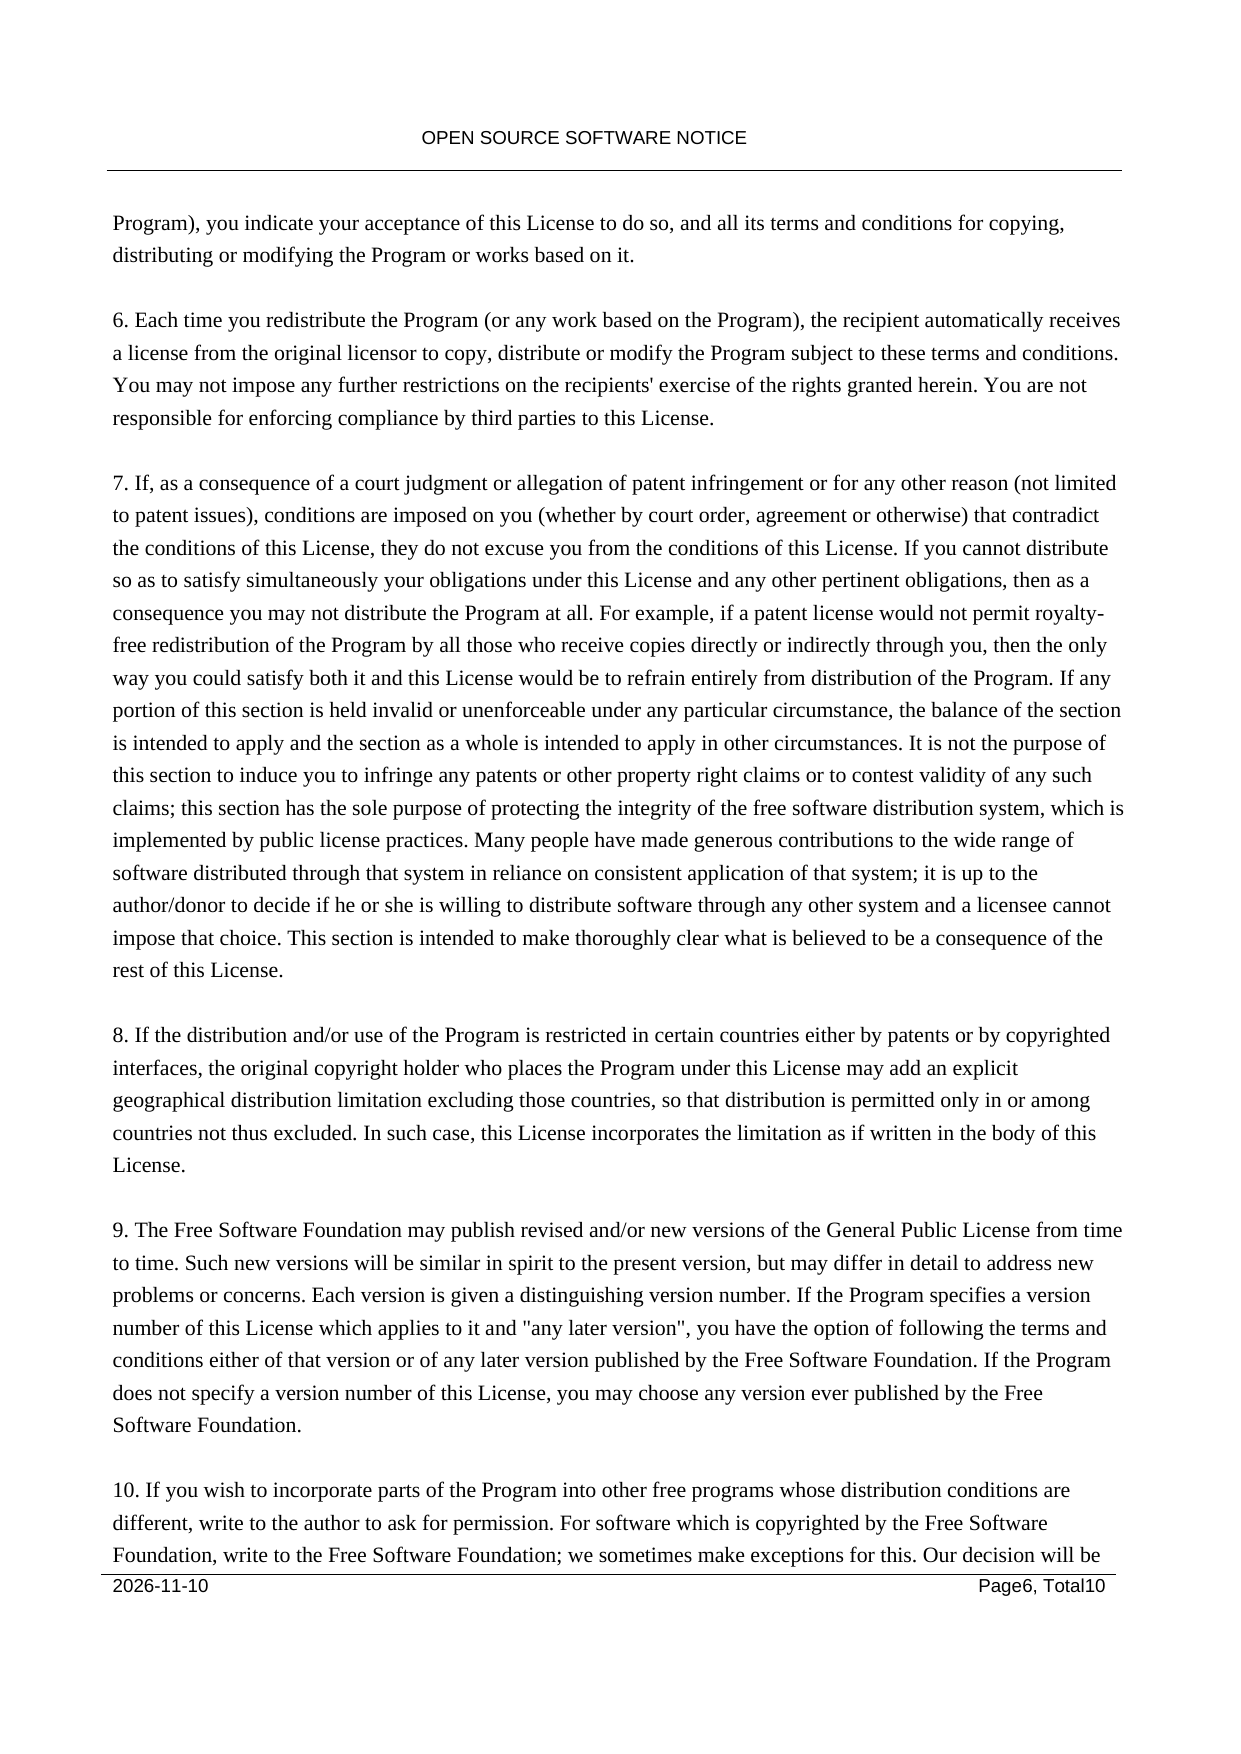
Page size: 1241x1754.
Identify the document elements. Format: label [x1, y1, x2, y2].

text [112, 206, 1128, 1571]
